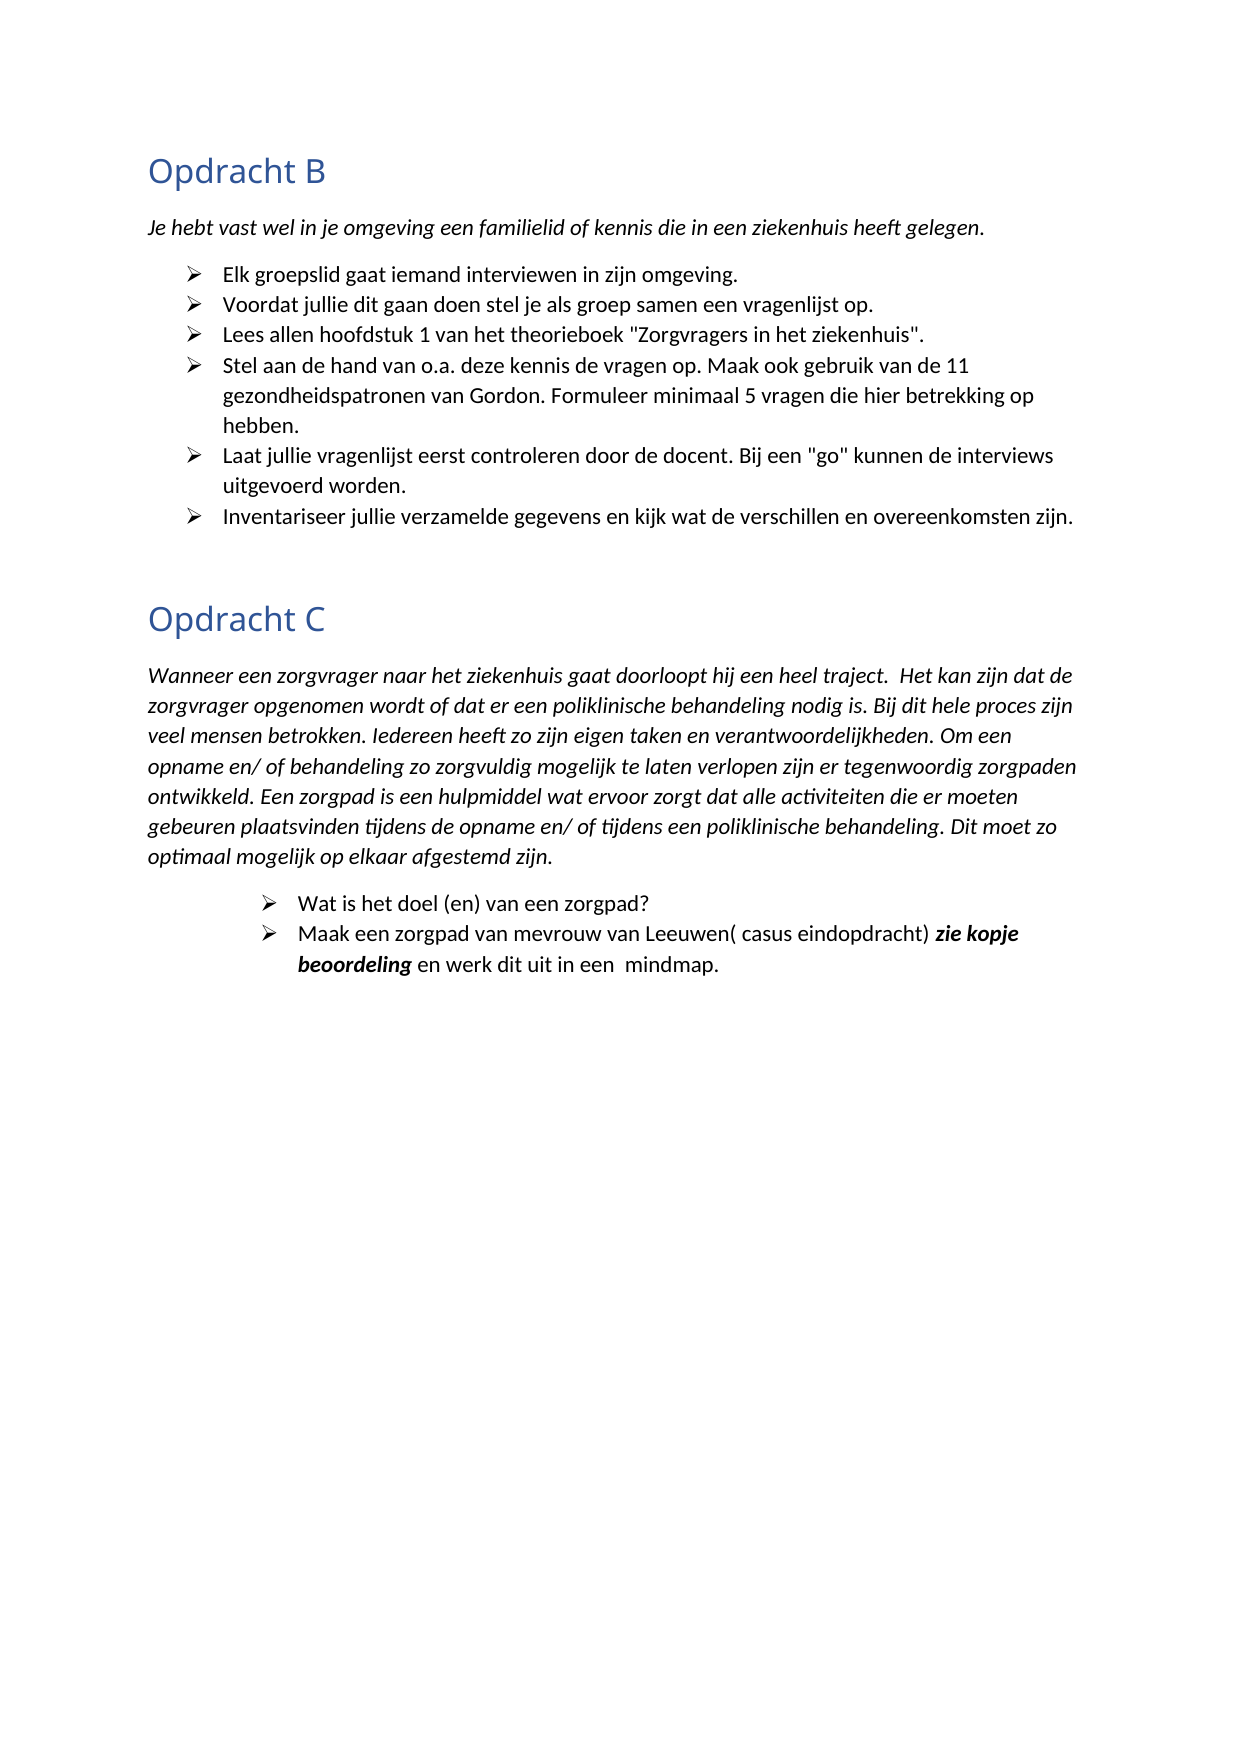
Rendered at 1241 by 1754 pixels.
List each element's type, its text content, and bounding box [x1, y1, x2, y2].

list Inventariseer jullie verzamelde gegevens en kijk wat de verschillen en overeenkomsten zijn. [185, 502, 1093, 530]
list Voordat jullie dit gaan doen stel je als groep samen een vragenlijst op. [185, 290, 1093, 318]
text Opdracht B [148, 148, 1093, 193]
list Stel aan de hand van o.a. deze kennis de vragen op. Maak ook gebruik van de 11 gezondheidspatronen van Gordon. Formuleer minimaal 5 vragen die hier betrekking op hebben. [185, 351, 1093, 439]
text Je hebt vast wel in je omgeving een familielid of kennis die in een ziekenhuis heeft gelegen. [148, 213, 1093, 241]
text Opdracht C [148, 596, 1093, 641]
list Elk groepslid gaat iemand interviewen in zijn omgeving. [185, 260, 1093, 288]
list Lees allen hoofdstuk 1 van het theorieboek "Zorgvragers in het ziekenhuis". [185, 321, 1093, 348]
text Wanneer een zorgvrager naar het ziekenhuis gaat doorloopt hij een heel traject. Het kan zijn dat de zorgvrager opgenomen wordt of dat er een poliklinische behandeling nodig is. Bij dit hele proces zijn veel mensen betrokken. Iedereen heeft zo zijn eigen taken en verantwoordelijkheden. Om een opname en/ of behandeling zo zorgvuldig mogelijk te laten verlopen zijn er tegenwoordig zorgpaden ontwikkeld. Een zorgpad is een hulpmiddel wat ervoor zorgt dat alle activiteiten die er moeten gebeuren plaatsvinden tijdens de opname en/ of tijdens een poliklinische behandeling. Dit moet zo optimaal mogelijk op elkaar afgestemd zijn. [148, 661, 1093, 870]
list Laat jullie vragenlijst eerst controleren door de docent. Bij een "go" kunnen de interviews uitgevoerd worden. [185, 441, 1093, 499]
list Maak een zorgpad van mevrouw van Leeuwen( casus eindopdracht) zie kopje beoordeling en werk dit uit in een mindmap. [260, 919, 1093, 978]
list Wat is het doel (en) van een zorgpad? [260, 889, 1093, 917]
